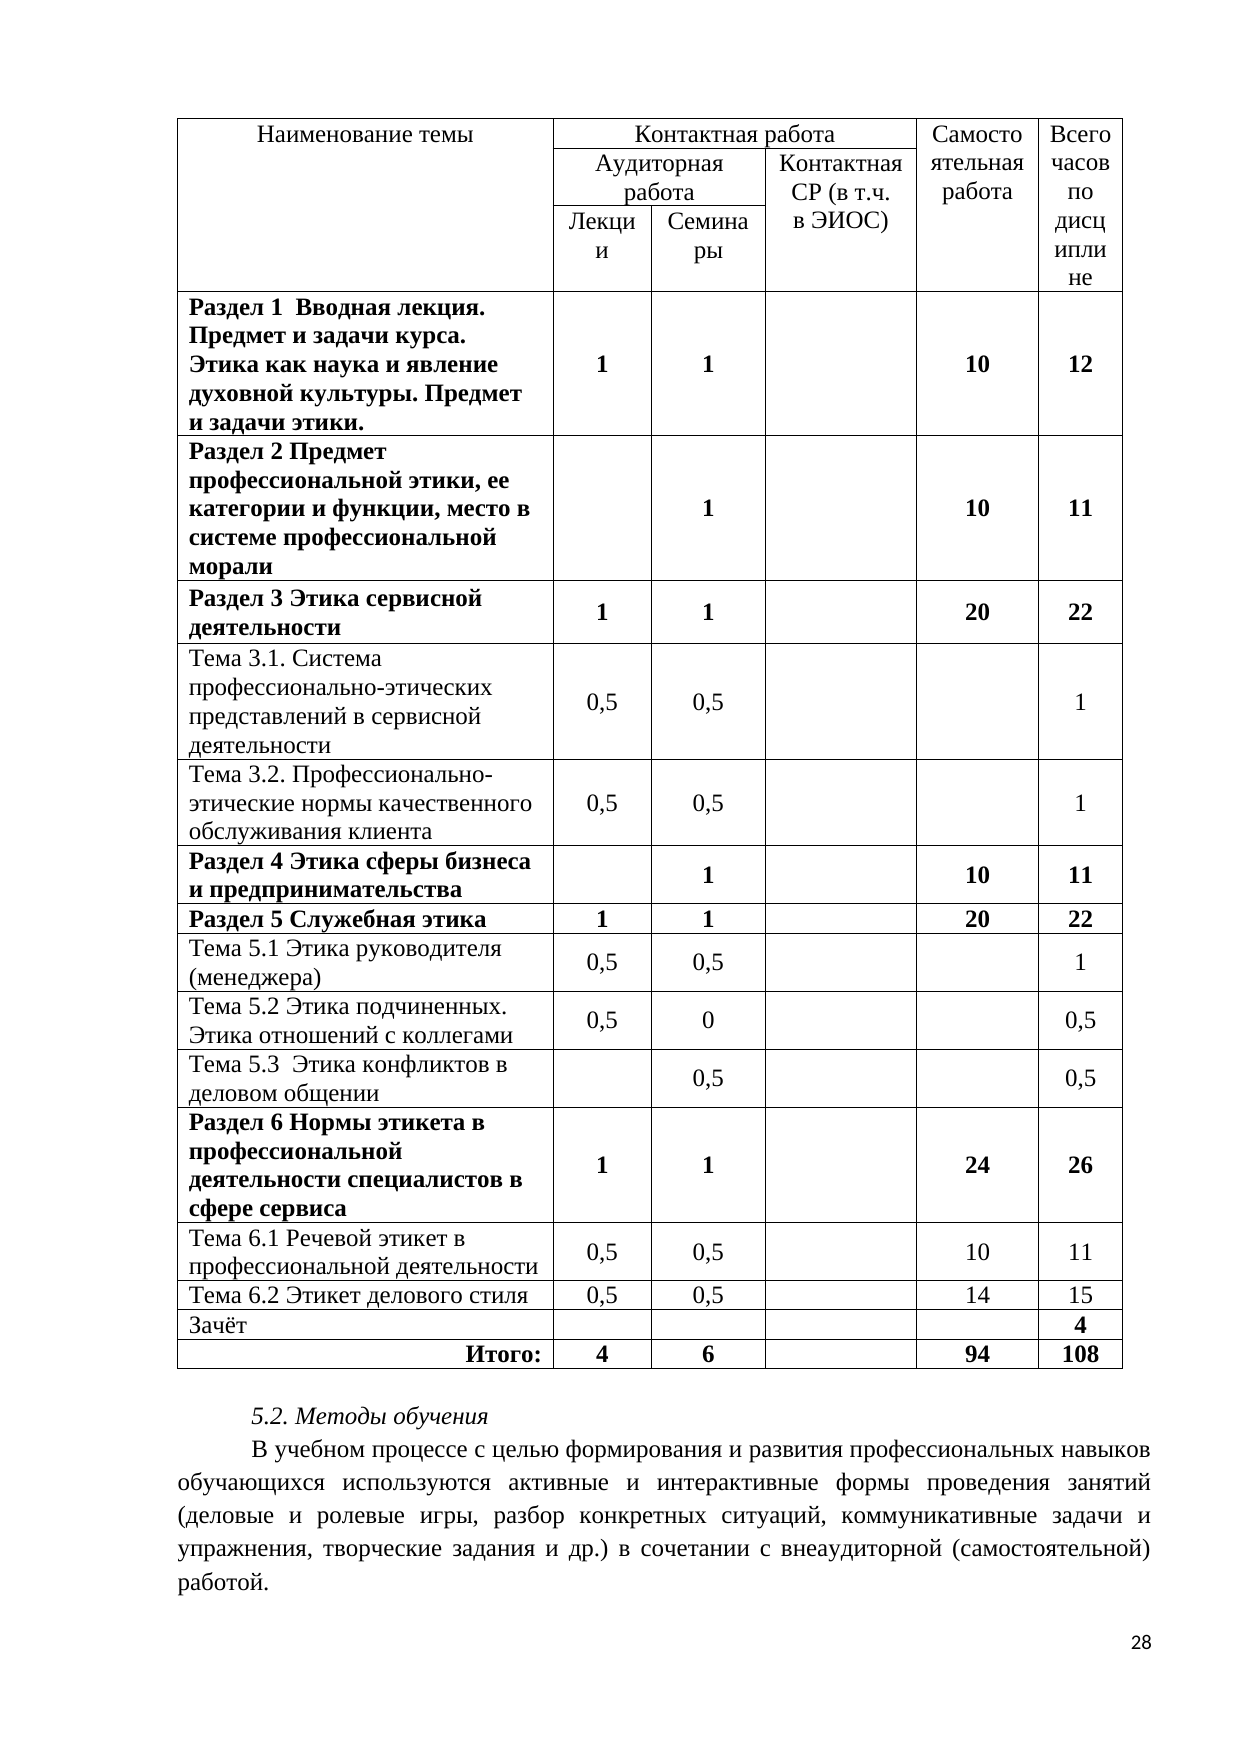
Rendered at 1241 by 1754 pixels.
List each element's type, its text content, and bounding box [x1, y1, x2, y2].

table_cell 15 [1039, 1281, 1122, 1309]
table_cell 0,5 [554, 644, 651, 758]
table_cell [554, 1310, 651, 1339]
table_cell 22 [1039, 904, 1122, 932]
table_cell Тема 3.2. Профессионально-этические нормы качественного обслуживания клиента [178, 760, 553, 845]
table_cell Тема 5.1 Этика руководителя (менеджера) [178, 934, 553, 991]
table_cell Тема 5.3 Этика конфликтов в деловом общении [178, 1050, 553, 1107]
table_cell [766, 846, 916, 903]
table_cell 4 [1039, 1310, 1122, 1339]
table_header Всего часов по дисциплине [1039, 119, 1122, 291]
table_cell [917, 644, 1038, 758]
table_cell [766, 644, 916, 758]
table_cell [766, 760, 916, 845]
table_cell 108 [1039, 1340, 1122, 1368]
table_cell [917, 760, 1038, 845]
table_cell 6 [652, 1340, 765, 1368]
table_cell [917, 934, 1038, 991]
table_cell 10 [917, 1223, 1038, 1280]
table_cell 0,5 [554, 1281, 651, 1309]
table_cell 4 [554, 1340, 651, 1368]
table_cell 94 [917, 1340, 1038, 1368]
table_cell 0,5 [652, 1281, 765, 1309]
table_cell 0,5 [652, 644, 765, 758]
table_cell 1 [1039, 934, 1122, 991]
table_cell 1 [554, 292, 651, 435]
table_cell 1 [652, 846, 765, 903]
table_cell 1 [1039, 760, 1122, 845]
table_cell [766, 1281, 916, 1309]
table_header Контактная работа [554, 119, 916, 147]
table_cell [766, 292, 916, 435]
table_cell Аудиторная работа [554, 149, 765, 205]
table_cell Раздел 4 Этика сферы бизнеса и предпринимательства [178, 846, 553, 903]
table_cell [917, 1050, 1038, 1107]
table_cell 20 [917, 581, 1038, 643]
table_cell Тема 6.1 Речевой этикет в профессиональной деятельности [178, 1223, 553, 1280]
table_cell 11 [1039, 436, 1122, 580]
table_cell Зачёт [178, 1310, 553, 1339]
table_header Самостоятельная работа [917, 119, 1038, 291]
table_cell 20 [917, 904, 1038, 932]
table_cell 11 [1039, 846, 1122, 903]
table_cell 0,5 [554, 934, 651, 991]
table_cell 1 [554, 904, 651, 932]
table_header Наименование темы [178, 119, 553, 291]
table_cell 1 [554, 581, 651, 643]
table_cell 10 [917, 846, 1038, 903]
table_cell 1 [652, 581, 765, 643]
table_cell Лекции [554, 206, 651, 291]
table_cell [766, 1108, 916, 1222]
table_cell 0 [652, 992, 765, 1048]
text В учебном процессе с целью формирования и развития профессиональных навыков обучающихся используются активные и интерактивные формы проведения занятий (деловые и ролевые игры, разбор конкретных ситуаций, коммуникативные задачи и упражнения, творческие задания и др.) в сочетании с внеаудиторной (самостоятельной) работой. [177, 1434, 1152, 1595]
table_cell [766, 992, 916, 1048]
table_cell Раздел 1 Вводная лекция. Предмет и задачи курса. Этика как наука и явление духовной культуры. Предмет и задачи этики. [178, 292, 553, 435]
table_cell Итого: [178, 1340, 553, 1368]
table_cell 0,5 [652, 934, 765, 991]
table_cell [766, 1310, 916, 1339]
table_cell Тема 5.2 Этика подчиненных. Этика отношений с коллегами [178, 992, 553, 1048]
table_cell 22 [1039, 581, 1122, 643]
table_cell [766, 436, 916, 580]
table_cell 12 [1039, 292, 1122, 435]
table_cell 10 [917, 436, 1038, 580]
table_cell [554, 846, 651, 903]
table_cell 1 [1039, 644, 1122, 758]
table_cell 26 [1039, 1108, 1122, 1222]
table_cell 0,5 [554, 760, 651, 845]
table_cell Тема 3.1. Система профессионально-этических представлений в сервисной деятельности [178, 644, 553, 758]
table_cell Раздел 6 Нормы этикета в профессиональной деятельности специалистов в сфере сервиса [178, 1108, 553, 1222]
table_cell Контактная СР (в т.ч. в ЭИОС) [766, 149, 916, 291]
table_cell [766, 1223, 916, 1280]
table_cell 11 [1039, 1223, 1122, 1280]
table_cell Раздел 2 Предмет профессиональной этики, ее категории и функции, место в системе профессиональной морали [178, 436, 553, 580]
table_cell 1 [652, 904, 765, 932]
table_cell [652, 1310, 765, 1339]
table_cell 24 [917, 1108, 1038, 1222]
table_cell 10 [917, 292, 1038, 435]
table_cell Раздел 5 Служебная этика [178, 904, 553, 932]
table_cell [766, 1340, 916, 1368]
table_cell 0,5 [1039, 992, 1122, 1048]
table_cell 0,5 [554, 1223, 651, 1280]
table_cell 0,5 [652, 760, 765, 845]
text 5.2. Методы обучения [177, 1401, 1152, 1430]
table_cell 1 [554, 1108, 651, 1222]
table_cell 1 [652, 1108, 765, 1222]
table_cell [766, 1050, 916, 1107]
table_cell 0,5 [554, 992, 651, 1048]
table_cell 0,5 [1039, 1050, 1122, 1107]
table_cell 14 [917, 1281, 1038, 1309]
table_cell 1 [652, 292, 765, 435]
table_cell 1 [652, 436, 765, 580]
table_cell [766, 934, 916, 991]
table_cell [917, 992, 1038, 1048]
table_cell [766, 904, 916, 932]
table_cell Семинары [652, 206, 765, 291]
table_cell Тема 6.2 Этикет делового стиля [178, 1281, 553, 1309]
table_cell 0,5 [652, 1050, 765, 1107]
table_cell [554, 436, 651, 580]
table_cell [917, 1310, 1038, 1339]
table_cell [766, 581, 916, 643]
table_cell [554, 1050, 651, 1107]
table_cell Раздел 3 Этика сервисной деятельности [178, 581, 553, 643]
table_cell 0,5 [652, 1223, 765, 1280]
